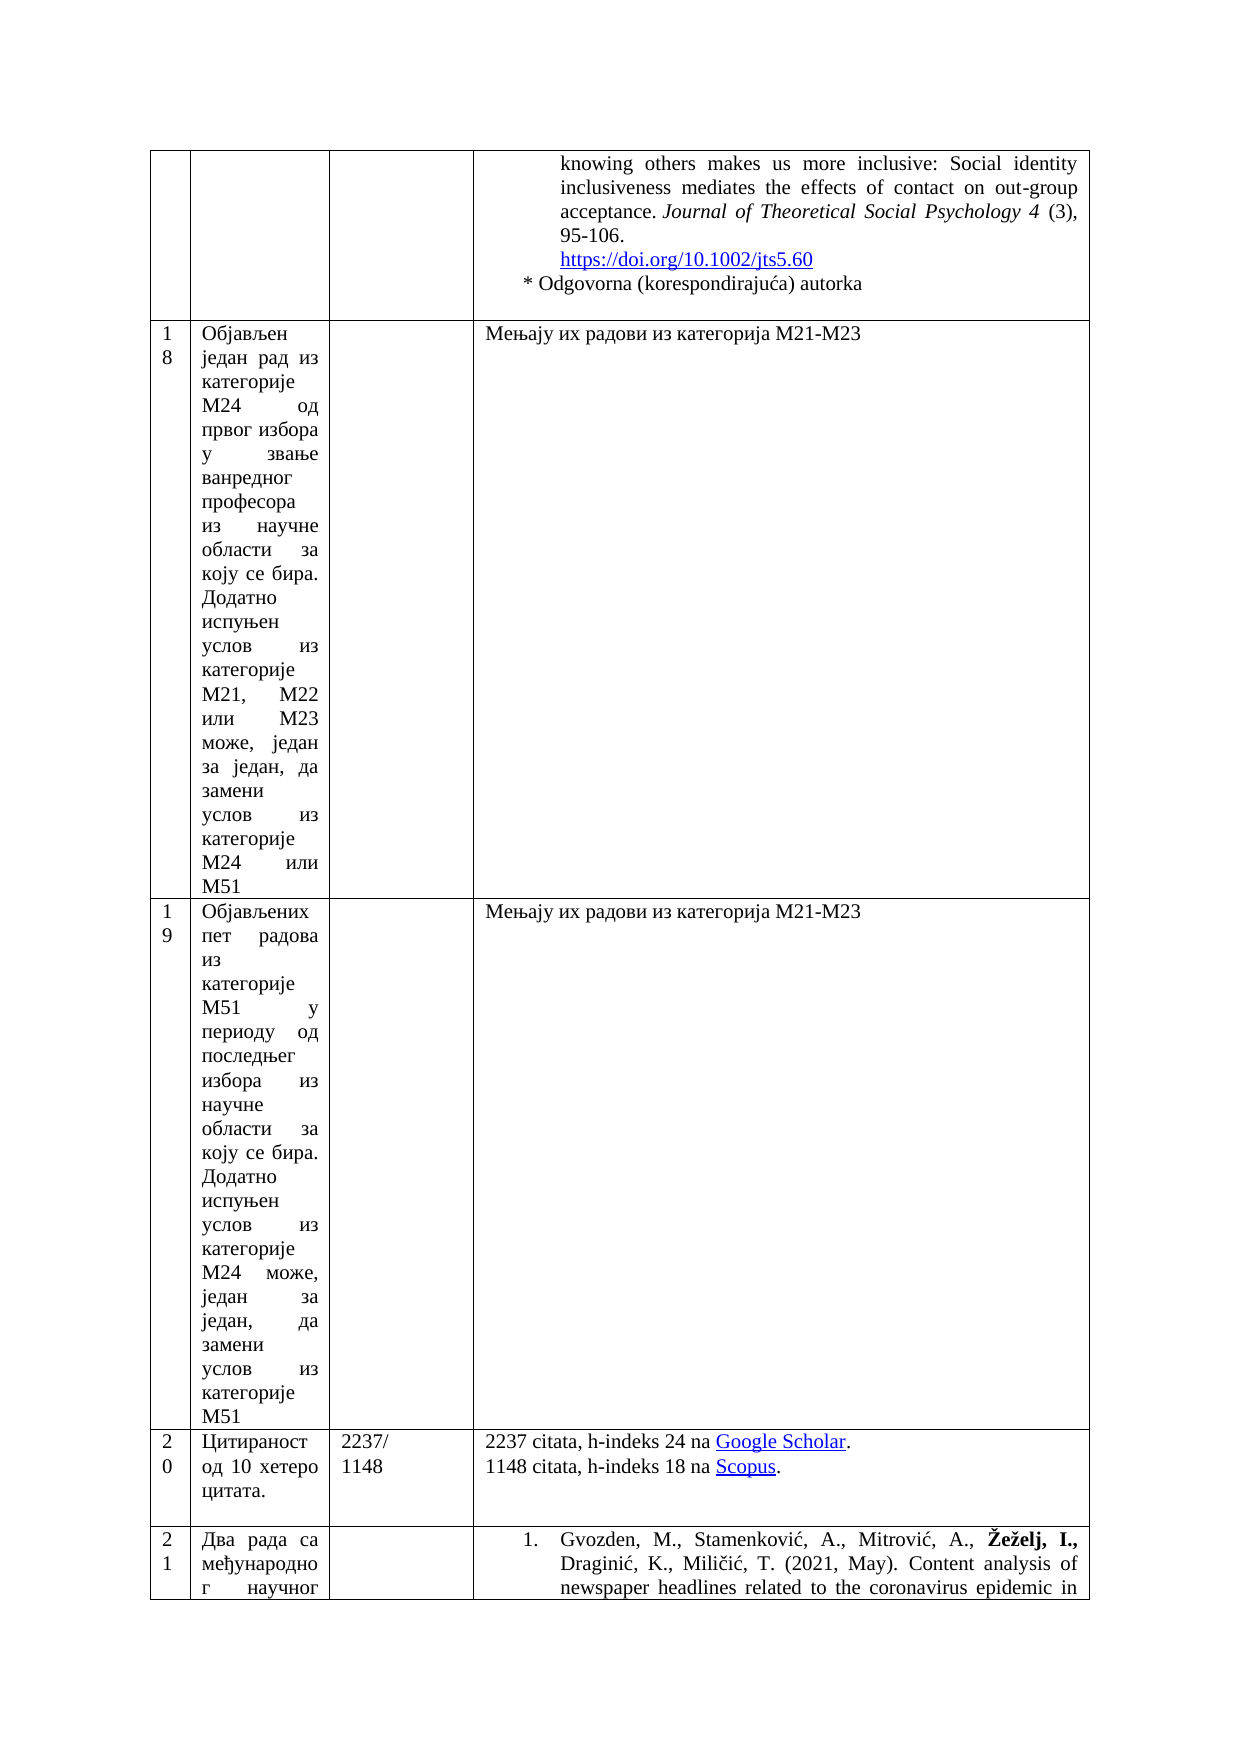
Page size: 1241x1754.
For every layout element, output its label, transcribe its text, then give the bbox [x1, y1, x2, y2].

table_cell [191, 151, 329, 319]
table_cell Објављен један рад из категорије М24 од првог избора у звање ванредног професора из научне области за коју се бира. Додатно испуњен услов из категорије М21, М22 или М23 може, један за један, да замени услов из категорије М24 или М51 [191, 321, 329, 898]
table_cell 20 [151, 1430, 190, 1526]
table_cell Мењају их радови из категорија М21-М23 [474, 321, 1089, 898]
table_cell [330, 321, 473, 898]
table_cell [330, 899, 473, 1428]
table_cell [191, 1527, 329, 1599]
table_cell 41 [330, 151, 473, 319]
table_cell 2237/ 1148 [330, 1430, 473, 1526]
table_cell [474, 1527, 1089, 1599]
table_cell 21 [151, 1527, 190, 1599]
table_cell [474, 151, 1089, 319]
table_cell 17 [151, 151, 190, 319]
table_cell 19 [151, 899, 190, 1428]
table_cell Објављених пет радова из категорије М51 у периоду од последњег избора из научне области за коју се бира. Додатно испуњен услов из категорије М24 може, један за један, да замени услов из категорије М51 [191, 899, 329, 1428]
table_cell 18 [151, 321, 190, 898]
table_cell [330, 1527, 473, 1599]
table_cell 2237 citatа, h-indeks 24 na Google Scholar. 1148 citata, h-indeks 18 na Scopus. [474, 1430, 1089, 1526]
table_cell Цитираност од 10 xeтepo цитата. [191, 1430, 329, 1526]
table_cell Мењају их радови из категорија М21-М23 [474, 899, 1089, 1428]
